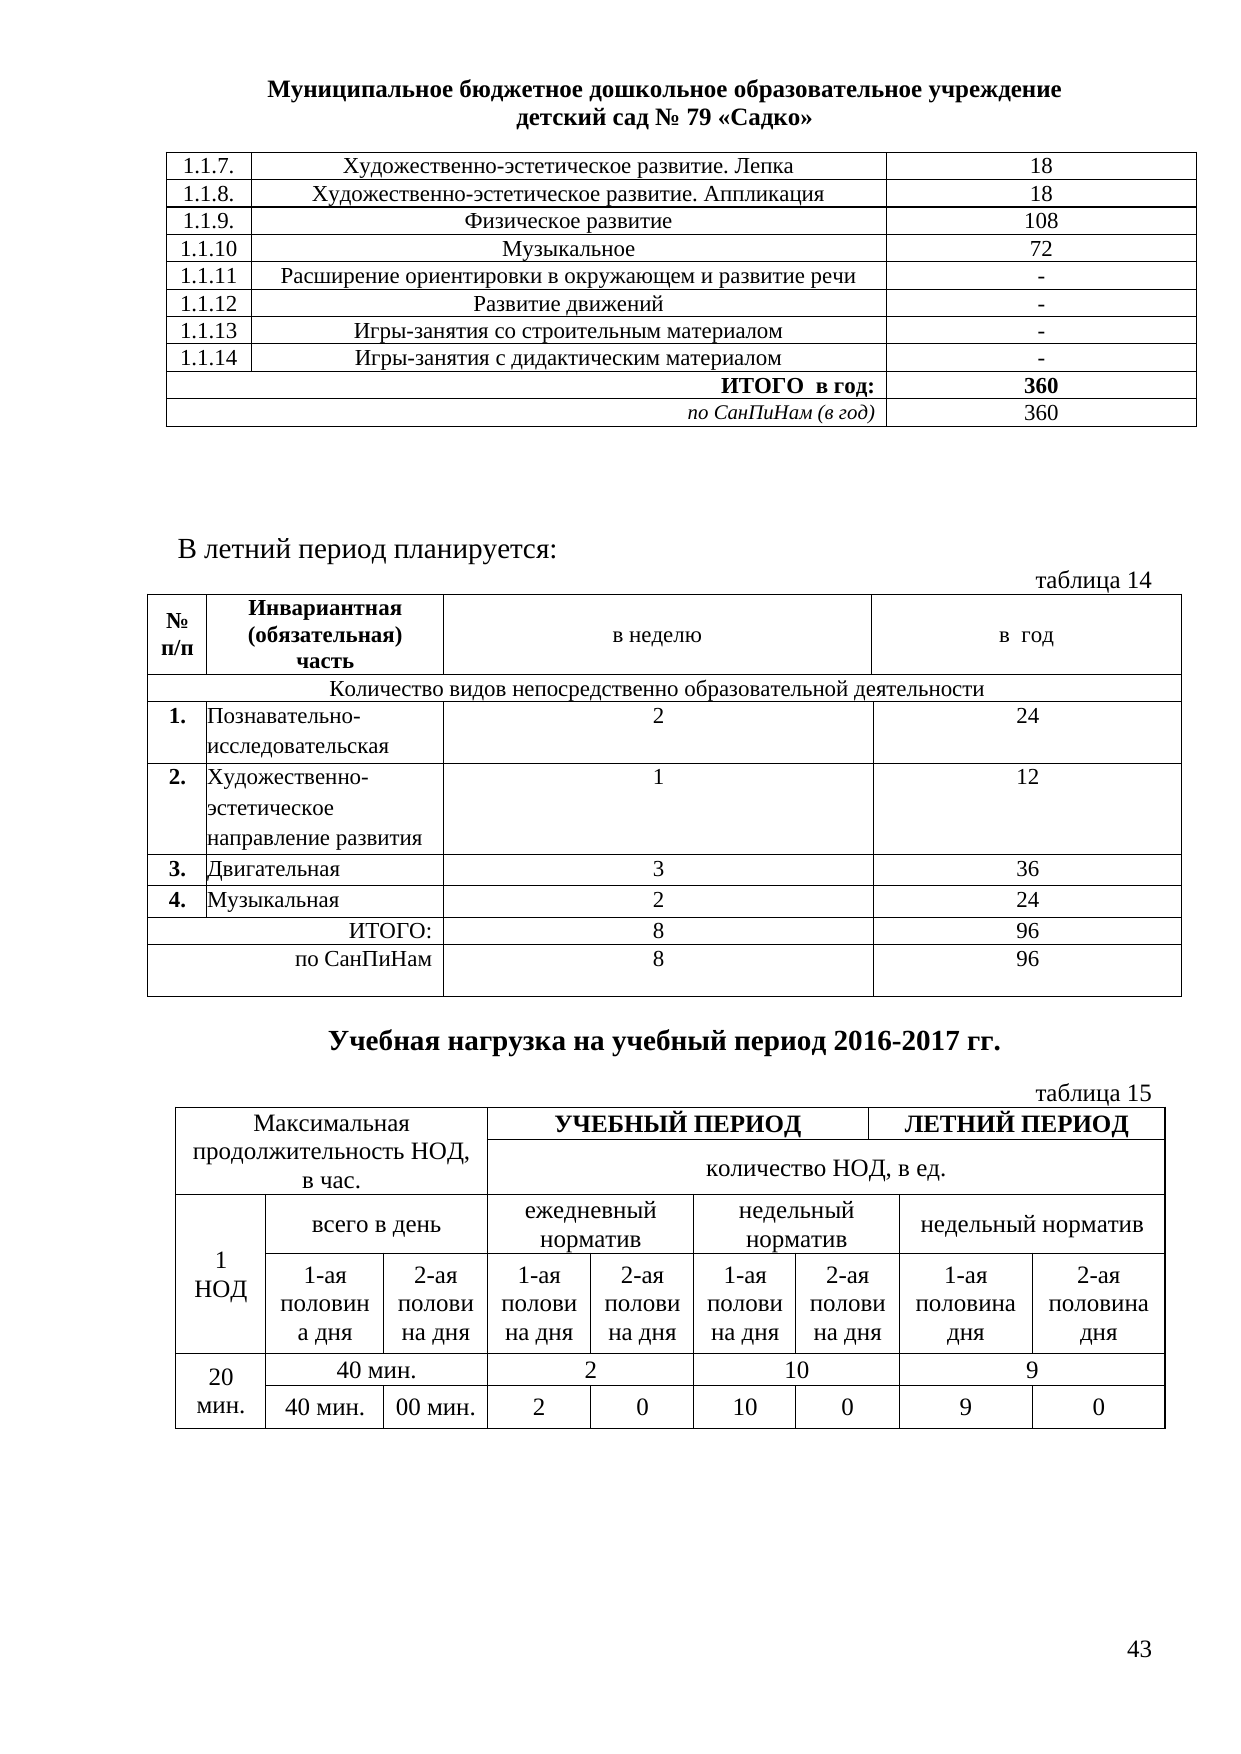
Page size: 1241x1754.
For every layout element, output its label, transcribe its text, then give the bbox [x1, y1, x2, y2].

table_cell 1 [444, 764, 873, 854]
table_cell Количество видов непосредственно образовательной деятельности [148, 675, 1181, 701]
table_cell 00 мин. [384, 1386, 487, 1427]
table_cell 40 мин. [266, 1386, 383, 1427]
table_cell 360 [887, 372, 1196, 398]
table_cell Двигательная [207, 855, 443, 885]
table_cell 18 [887, 153, 1196, 179]
table_cell 96 [874, 945, 1181, 996]
table_cell 1-ая половина дня [488, 1254, 590, 1352]
table_cell Художественно-эстетическое направление развития [207, 764, 443, 854]
table_cell 9 [900, 1386, 1032, 1427]
table_cell 2 [444, 702, 873, 762]
table_cell Музыкальное [252, 235, 886, 261]
table_cell ИТОГО: [148, 918, 443, 944]
table_cell 108 [887, 208, 1196, 234]
table_cell ИТОГО в год: [167, 372, 886, 398]
table_cell 1-ая половина дня [694, 1254, 795, 1352]
table_cell 2-ая половина дня [384, 1254, 487, 1352]
table_cell по СанПиНам (в год) [167, 399, 886, 426]
table_cell 1.1.14 [167, 344, 251, 371]
table_cell 0 [1033, 1386, 1164, 1427]
table_cell Музыкальная [207, 886, 443, 917]
table_cell Художественно-эстетическое развитие. Аппликация [252, 180, 886, 206]
table_cell недельный норматив [900, 1195, 1164, 1252]
table_cell 24 [874, 702, 1181, 762]
table_cell 2. [148, 764, 206, 854]
table_cell 3 [444, 855, 873, 885]
table_cell недельный норматив [694, 1195, 899, 1252]
table_cell Познавательно-исследовательская [207, 702, 443, 762]
table_cell 2 [488, 1386, 590, 1427]
table_cell 1.1.10 [167, 235, 251, 261]
table_cell по СанПиНам [148, 945, 443, 996]
table_cell 1 НОД [176, 1195, 265, 1352]
table_header № п/п [148, 595, 206, 673]
table_cell Физическое развитие [252, 208, 886, 234]
table_cell 1.1.11 [167, 262, 251, 288]
table_cell 1-ая половина дня [266, 1254, 383, 1352]
text таблица 14 [177, 565, 1152, 593]
table_cell 72 [887, 235, 1196, 261]
table_cell 0 [591, 1386, 693, 1427]
table_cell 10 [694, 1354, 899, 1385]
table_cell 12 [874, 764, 1181, 854]
table_header ЛЕТНИЙ ПЕРИОД [869, 1108, 1164, 1139]
table_header Максимальная продолжительность НОД, в час. [176, 1108, 487, 1194]
table_cell 1.1.8. [167, 180, 251, 206]
table_cell количество НОД, в ед. [488, 1140, 1164, 1194]
table_cell 10 [694, 1386, 795, 1427]
table_cell 1.1.7. [167, 153, 251, 179]
table_cell Игры-занятия с дидактическим материалом [252, 344, 886, 371]
table_cell 3. [148, 855, 206, 885]
table_cell 24 [874, 886, 1181, 917]
text таблица 15 [177, 1078, 1152, 1107]
table_cell 1.1.9. [167, 208, 251, 234]
table_cell 9 [900, 1354, 1164, 1385]
table_cell 96 [874, 918, 1181, 944]
table_cell 18 [887, 180, 1196, 206]
table_cell - [887, 290, 1196, 316]
table_cell 36 [874, 855, 1181, 885]
table_cell 2 [444, 886, 873, 917]
table_cell 2 [488, 1354, 693, 1385]
table_cell 1.1.13 [167, 317, 251, 343]
table_header Инвариантная (обязательная) часть [207, 595, 443, 673]
table_cell ежедневный норматив [488, 1195, 693, 1252]
table_cell 2-ая половина дня [591, 1254, 693, 1352]
table_cell 40 мин. [266, 1354, 487, 1385]
table_cell 8 [444, 918, 873, 944]
table_header УЧЕБНЫЙ ПЕРИОД [488, 1108, 868, 1139]
table_cell Развитие движений [252, 290, 886, 316]
table_cell Игры-занятия со строительным материалом [252, 317, 886, 343]
table_cell 0 [796, 1386, 899, 1427]
table_cell 20 мин. [176, 1354, 265, 1427]
table_header в неделю [444, 595, 871, 673]
table_cell 8 [444, 945, 873, 996]
table_cell 360 [887, 399, 1196, 426]
text В летний период планируется: [177, 531, 1152, 565]
table_cell 1.1.12 [167, 290, 251, 316]
table_cell - [887, 344, 1196, 371]
table_cell 4. [148, 886, 206, 917]
table_cell - [887, 262, 1196, 288]
table_cell 1-ая половина дня [900, 1254, 1032, 1352]
table_cell 2-ая половина дня [796, 1254, 899, 1352]
table_cell 2-ая половина дня [1033, 1254, 1164, 1352]
table_cell Расширение ориентировки в окружающем и развитие речи [252, 262, 886, 288]
text Учебная нагрузка на учебный период 2016-2017 гг. [177, 1023, 1152, 1057]
table_cell Художественно-эстетическое развитие. Лепка [252, 153, 886, 179]
table_cell - [887, 317, 1196, 343]
table_header в год [872, 595, 1181, 673]
table_cell 1. [148, 702, 206, 762]
table_cell всего в день [266, 1195, 487, 1252]
